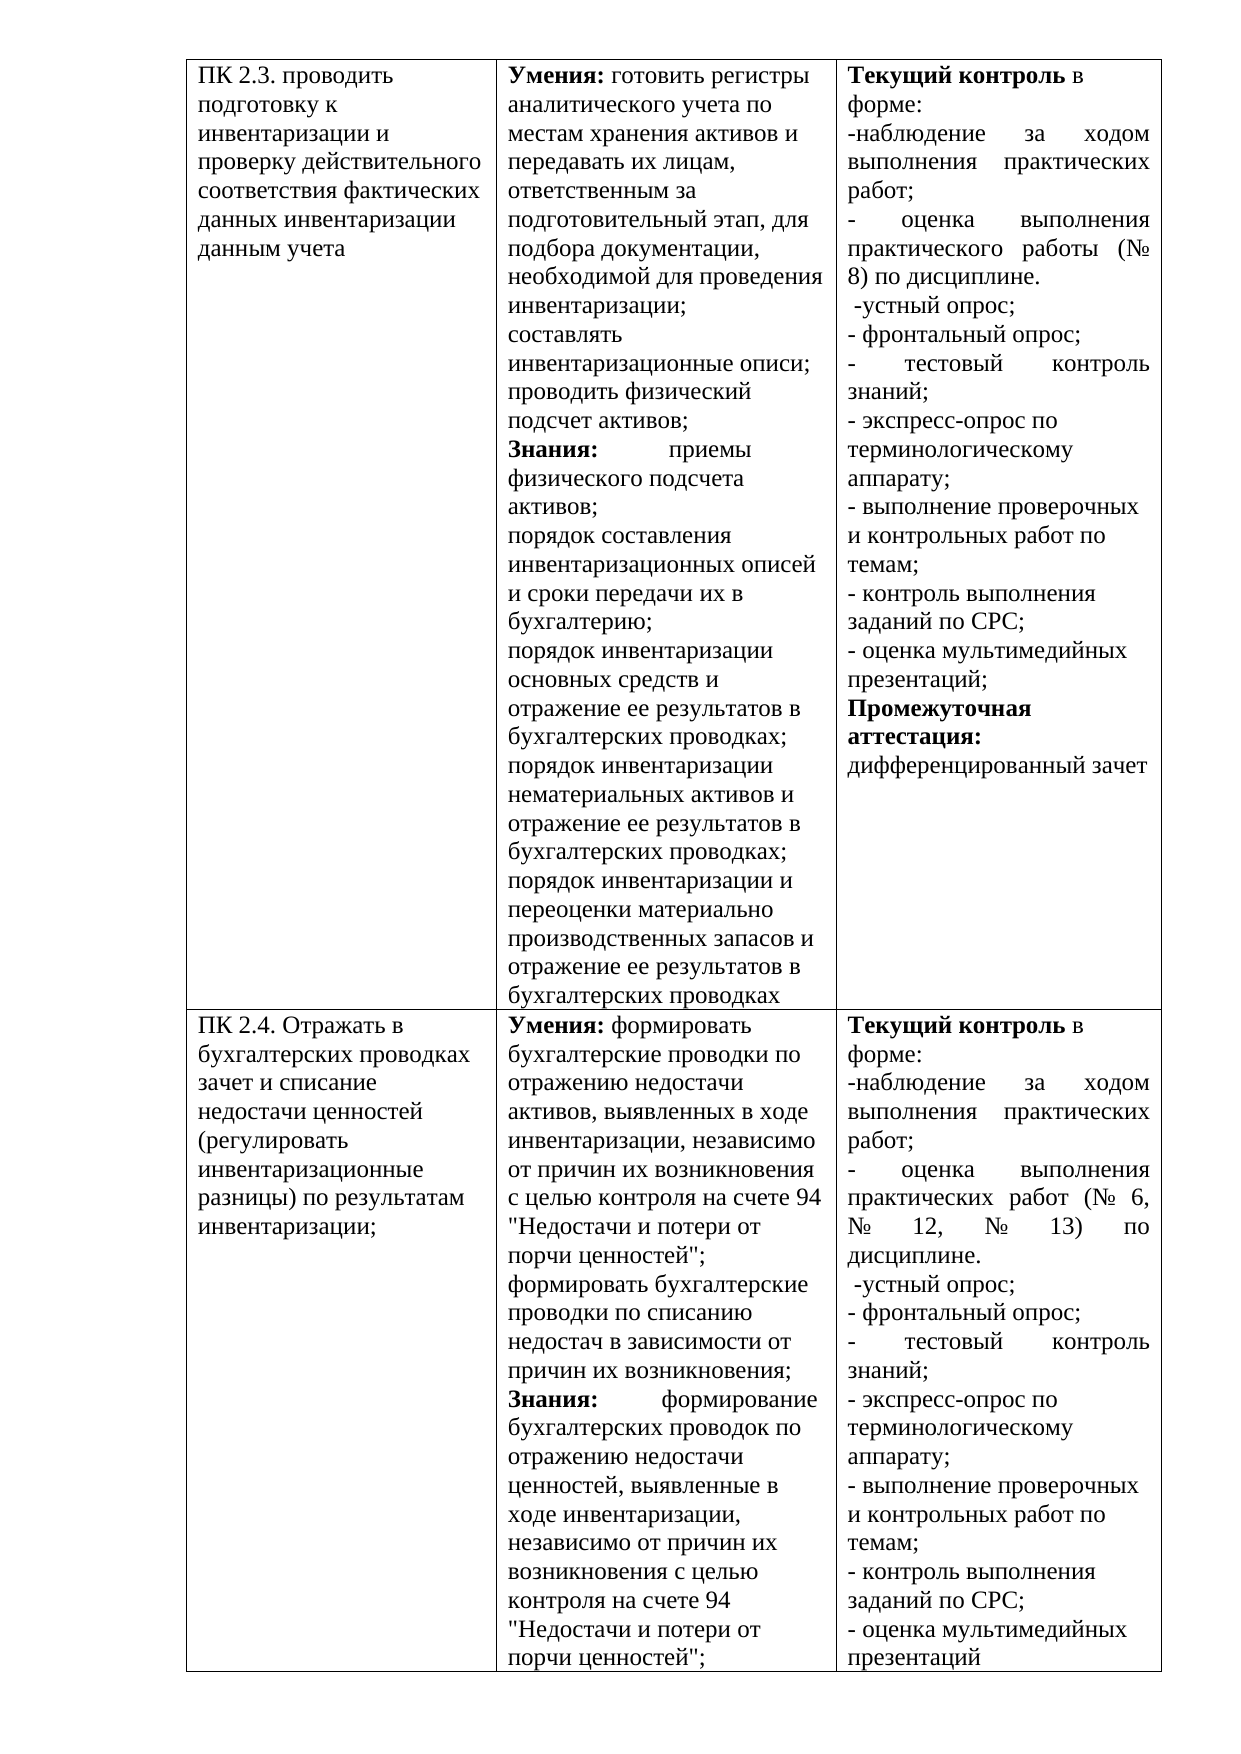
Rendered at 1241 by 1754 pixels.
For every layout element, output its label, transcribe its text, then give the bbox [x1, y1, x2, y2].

table_cell ПК 2.3. проводить подготовку к инвентаризации и проверку действительного соответствия фактических данных инвентаризации данным учета [187, 60, 496, 1009]
table_cell Умения: готовить регистры аналитического учета по местам хранения активов и передавать их лицам, ответственным за подготовительный этап, для подбора документации, необходимой для проведения инвентаризации; составлять инвентаризационные описи; проводить физический подсчет активов; Знания: приемы физического подсчета активов; порядок составления инвентаризационных описей и сроки передачи их в бухгалтерию; порядок инвентаризации основных средств и отражение ее результатов в бухгалтерских проводках; порядок инвентаризации нематериальных активов и отражение ее результатов в бухгалтерских проводках; порядок инвентаризации и переоценки материально производственных запасов и отражение ее результатов в бухгалтерских проводках [497, 60, 836, 1009]
table_cell Текущий контроль в форме: -наблюдение за ходом выполнения практических работ; - оценка выполнения практического работы (№ 8) по дисциплине. -устный опрос; - фронтальный опрос; - тестовый контроль знаний; - экспресс-опрос по терминологическому аппарату; - выполнение проверочных и контрольных работ по темам; - контроль выполнения заданий по СРС; - оценка мультимедийных презентаций; Промежуточная аттестация: дифференцированный зачет [837, 60, 1161, 1009]
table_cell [837, 1010, 1161, 1671]
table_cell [497, 1010, 836, 1671]
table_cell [187, 1010, 496, 1671]
